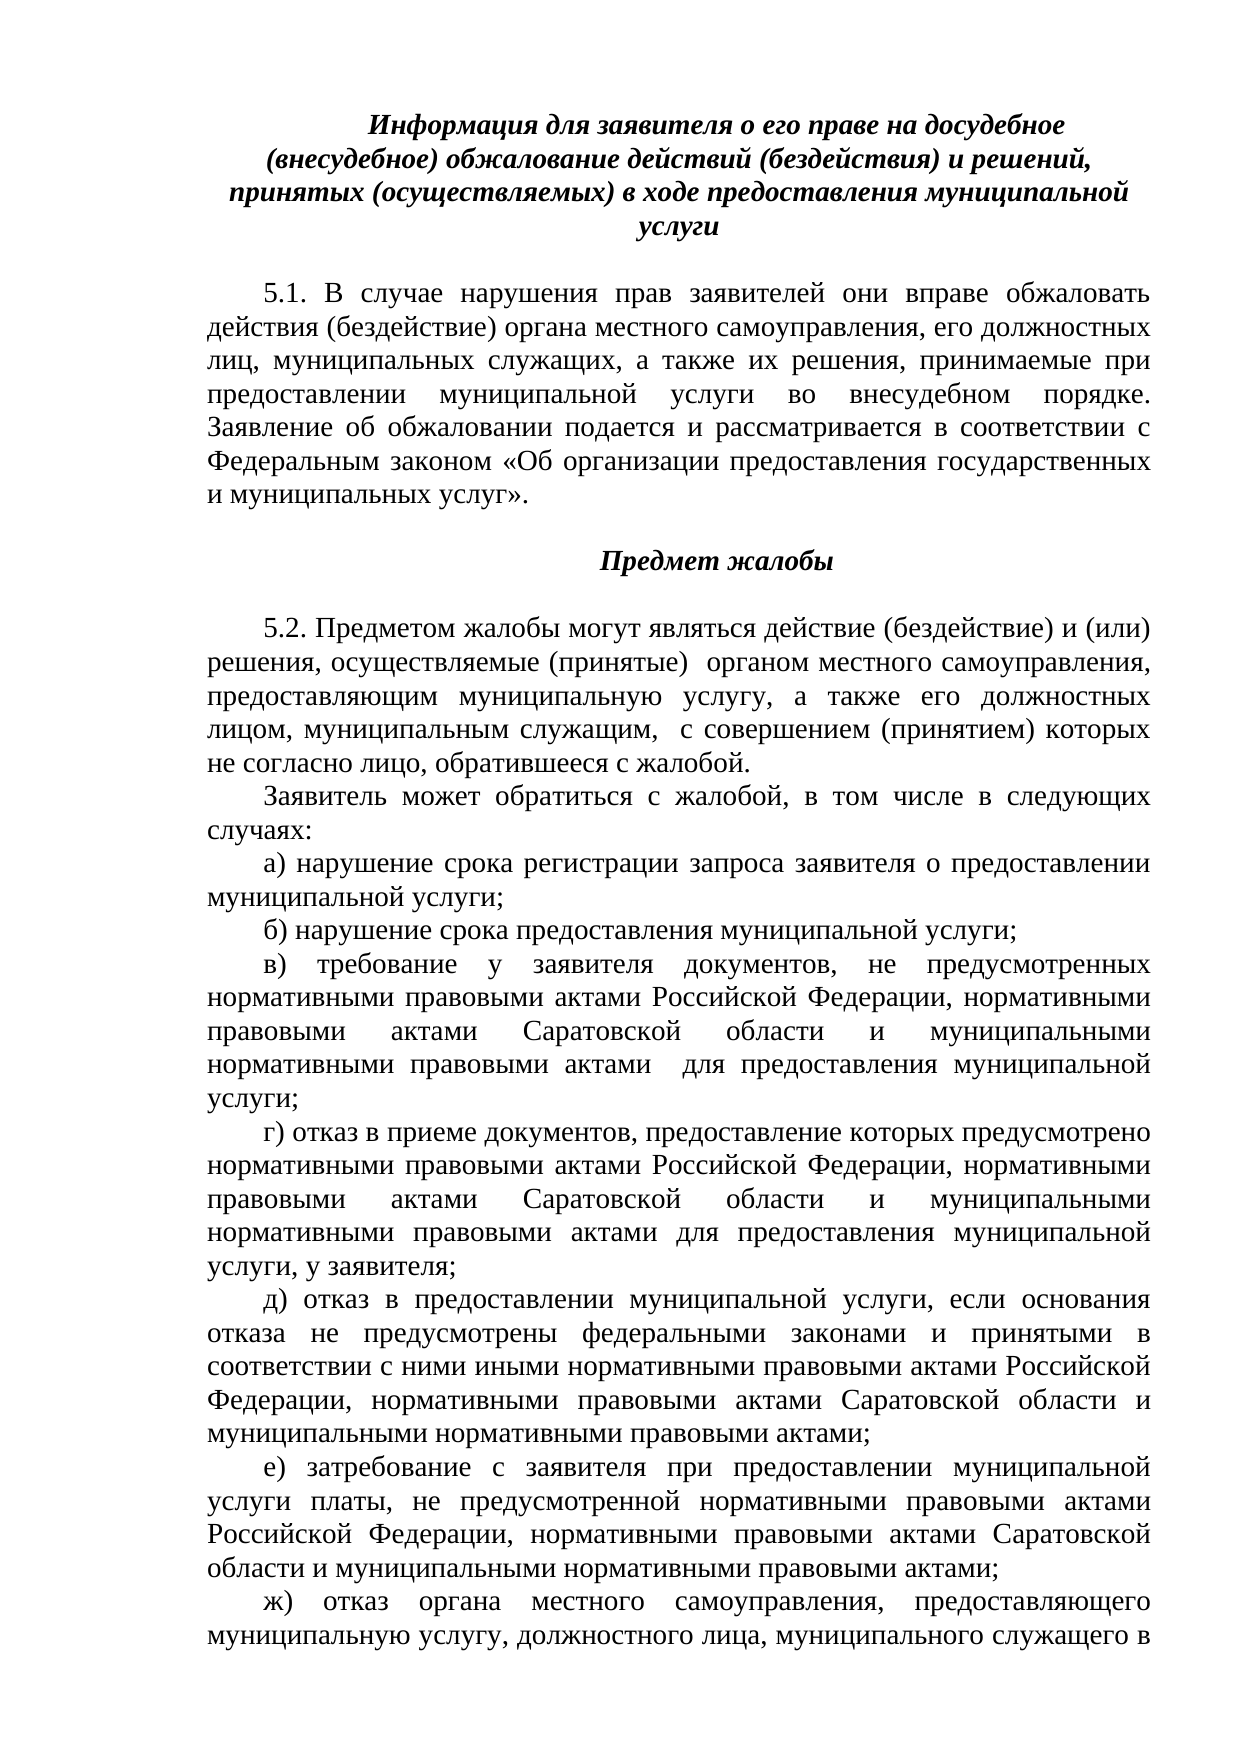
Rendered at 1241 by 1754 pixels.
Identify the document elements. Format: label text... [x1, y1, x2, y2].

text в) требование у заявителя документов, не предусмотренных нормативными правовыми актами Российской Федерации, нормативными правовыми актами Саратовской области и муниципальными нормативными правовыми актами для предоставления муниципальной услуги; [207, 946, 1152, 1114]
text Информация для заявителя о его праве на досудебное (внесудебное) обжалование действий (бездействия) и решений, принятых (осуществляемых) в ходе предоставления муниципальной услуги [207, 107, 1152, 242]
text 5.1. В случае нарушения прав заявителей они вправе обжаловать действия (бездействие) органа местного самоуправления, его должностных лиц, муниципальных служащих, а также их решения, принимаемые при предоставлении муниципальной услуги во внесудебном порядке. Заявление об обжаловании подается и рассматривается в соответствии с Федеральным законом «Об организации предоставления государственных и муниципальных услуг». [207, 275, 1152, 510]
text 5.2. Предметом жалобы могут являться действие (бездействие) и (или) решения, осуществляемые (принятые) органом местного самоуправления, предоставляющим муниципальную услугу, а также его должностных лицом, муниципальным служащим, с совершением (принятием) которых не согласно лицо, обратившееся с жалобой. [207, 611, 1152, 778]
text б) нарушение срока предоставления муниципальной услуги; [207, 912, 1152, 946]
text а) нарушение срока регистрации запроса заявителя о предоставлении муниципальной услуги; [207, 845, 1152, 912]
text г) отказ в приеме документов, предоставление которых предусмотрено нормативными правовыми актами Российской Федерации, нормативными правовыми актами Саратовской области и муниципальными нормативными правовыми актами для предоставления муниципальной услуги, у заявителя; [207, 1114, 1152, 1281]
text Заявитель может обратиться с жалобой, в том числе в следующих случаях: [207, 778, 1152, 845]
text е) затребование с заявителя при предоставлении муниципальной услуги платы, не предусмотренной нормативными правовыми актами Российской Федерации, нормативными правовыми актами Саратовской области и муниципальными нормативными правовыми актами; [207, 1449, 1152, 1583]
text Предмет жалобы [207, 543, 1152, 577]
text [207, 1583, 1152, 1650]
text д) отказ в предоставлении муниципальной услуги, если основания отказа не предусмотрены федеральными законами и принятыми в соответствии с ними иными нормативными правовыми актами Российской Федерации, нормативными правовыми актами Саратовской области и муниципальными нормативными правовыми актами; [207, 1281, 1152, 1449]
